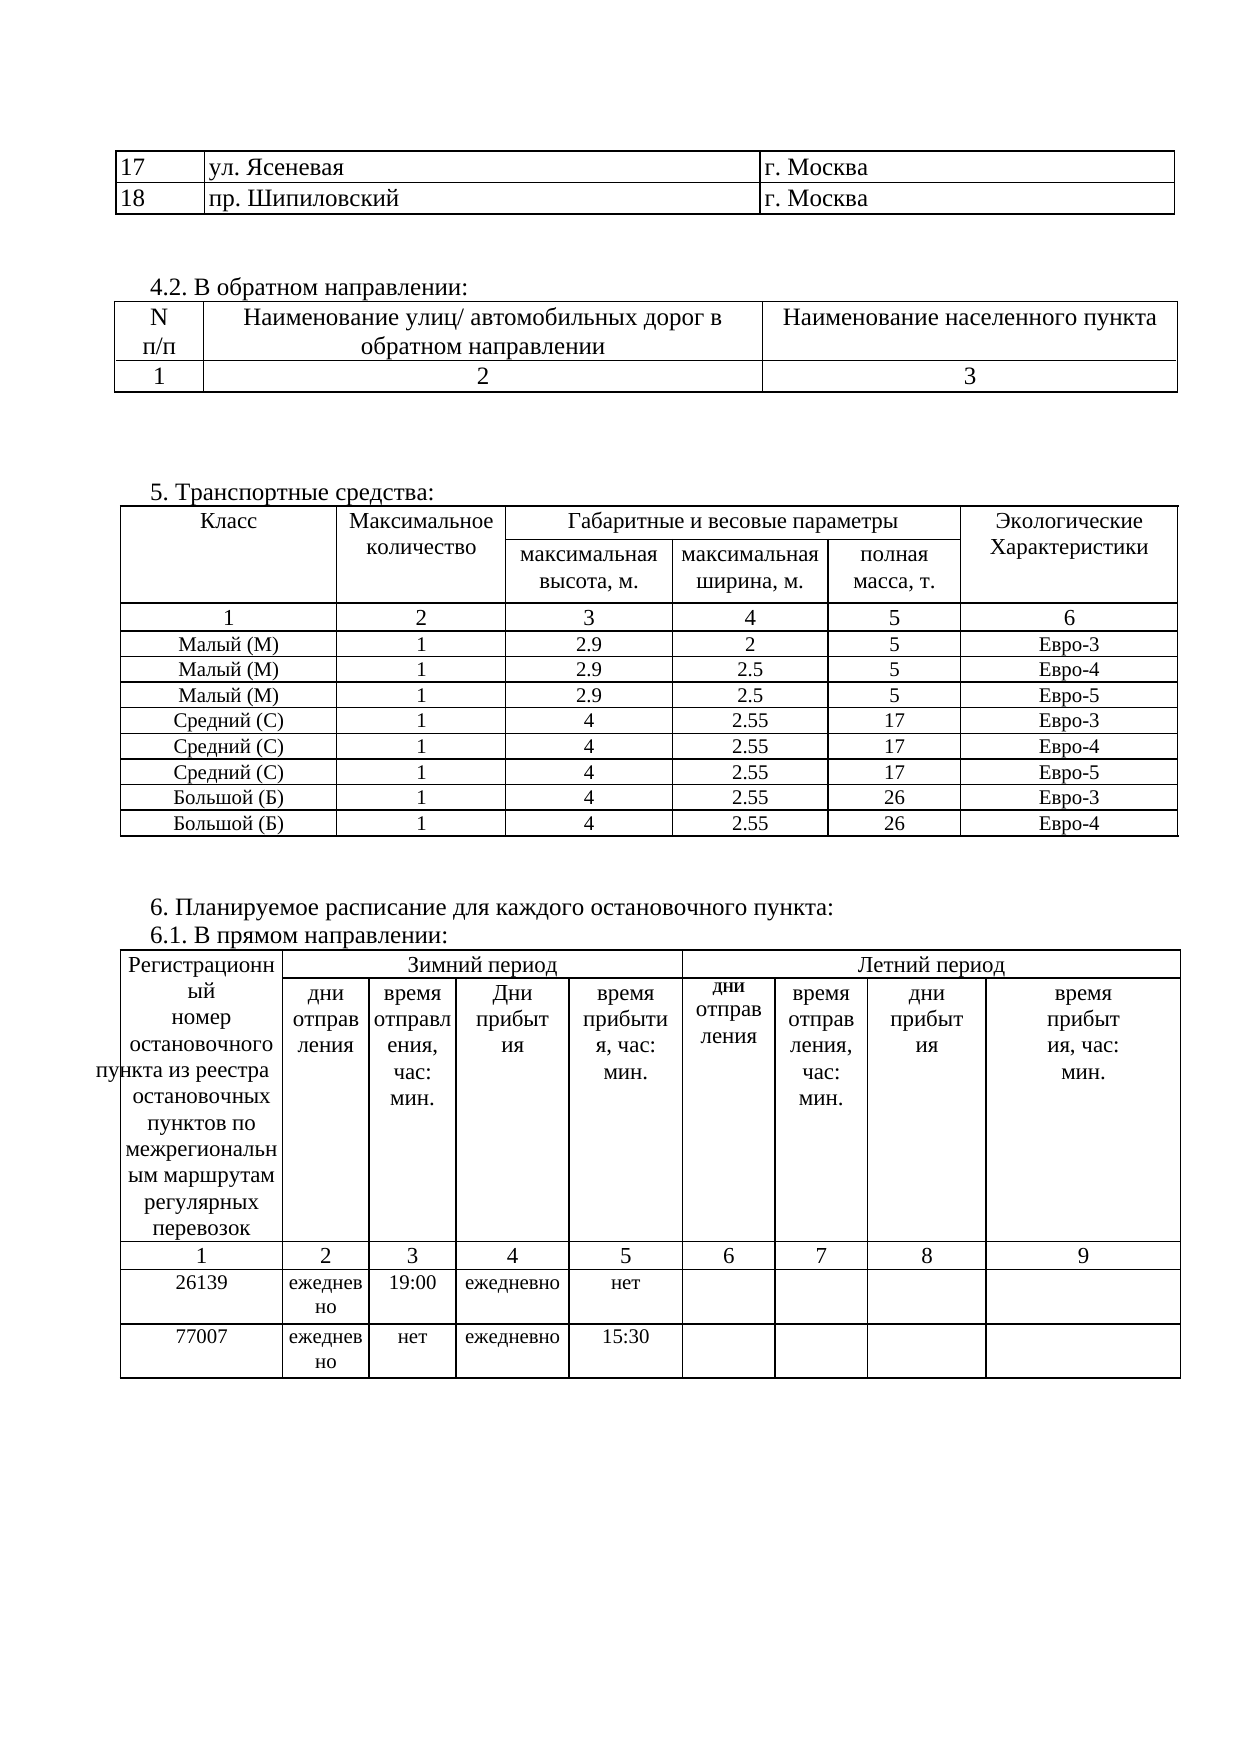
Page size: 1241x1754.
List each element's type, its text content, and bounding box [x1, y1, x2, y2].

table_cell [776, 1270, 867, 1323]
table_cell Малый (М) [121, 657, 336, 681]
table_header N п/п [115, 302, 203, 360]
table_cell Средний (С) [121, 760, 336, 784]
table_header Максимальное количество [337, 507, 505, 602]
table_cell время отправ ления, час: мин. [776, 979, 867, 1241]
table_cell Евро-4 [961, 734, 1177, 758]
table_cell дни прибыт ия [868, 979, 985, 1241]
table_cell дни отправ ления [283, 979, 368, 1241]
table_cell 2.9 [506, 657, 672, 681]
table_cell время отправл ения, час: мин. [370, 979, 455, 1241]
table_cell 2 [673, 632, 827, 656]
table_cell [683, 1325, 774, 1377]
table_cell 9 [987, 1242, 1180, 1268]
table_cell 1 [115, 361, 203, 391]
table_cell 2.55 [673, 811, 827, 835]
text 4.2. В обратном направлении: [150, 272, 1090, 301]
table_cell 4 [457, 1242, 568, 1268]
table_cell ежедневно [283, 1325, 368, 1377]
table_cell 2.55 [673, 708, 827, 732]
table_cell Евро-4 [961, 657, 1177, 681]
table_cell максимальная высота, м. [506, 540, 672, 602]
table_header Габаритные и весовые параметры [506, 507, 960, 539]
table_cell нет [370, 1325, 455, 1377]
table_cell 1 [337, 811, 505, 835]
table_cell [987, 1325, 1180, 1377]
table_cell ежедневно [457, 1270, 568, 1323]
table_header Летний период [683, 951, 1180, 977]
table_cell 17 [829, 760, 960, 784]
table_cell ежедневно [457, 1325, 568, 1377]
table_cell 2.9 [506, 632, 672, 656]
table_cell 1 [337, 708, 505, 732]
table_cell 2.55 [673, 785, 827, 809]
table_cell Евро-5 [961, 683, 1177, 707]
table_header Зимний период [283, 951, 682, 977]
table_cell 2.5 [673, 683, 827, 707]
table_cell Малый (М) [121, 683, 336, 707]
table_cell 3 [370, 1242, 455, 1268]
table_cell г. Москва [761, 152, 1174, 181]
table_cell пр. Шипиловский [205, 183, 759, 213]
table_cell Евро-3 [961, 708, 1177, 732]
table_cell [868, 1325, 985, 1377]
text 6.1. В прямом направлении: [150, 920, 1090, 949]
table_cell Евро-3 [961, 785, 1177, 809]
table_cell Евро-5 [961, 760, 1177, 784]
table_cell ДНИ отправ ления [683, 979, 774, 1241]
table_cell Дни прибыт ия [457, 979, 568, 1241]
table_cell 4 [506, 785, 672, 809]
table_header Наименование населенного пункта [763, 302, 1177, 360]
table_cell 5 [829, 604, 960, 630]
table_cell 4 [673, 604, 827, 630]
table_cell 5 [829, 657, 960, 681]
table_cell 5 [829, 632, 960, 656]
table_cell 26139 [121, 1270, 282, 1323]
table_cell Большой (Б) [121, 811, 336, 835]
table_cell 18 [117, 183, 204, 213]
table_cell Средний (С) [121, 734, 336, 758]
table_cell 1 [337, 683, 505, 707]
table_cell 3 [763, 360, 1177, 391]
table_header Класс [121, 507, 336, 602]
table_header Экологические Характеристики [961, 507, 1177, 602]
table_cell полная масса, т. [829, 540, 960, 602]
table_cell 77007 [121, 1325, 282, 1377]
table_cell ежедневно [283, 1270, 368, 1323]
table_cell 3 [506, 604, 672, 630]
table_cell [987, 1270, 1180, 1323]
table_cell Малый (М) [121, 632, 336, 656]
table_cell 2 [283, 1242, 368, 1268]
table_cell 2 [337, 604, 505, 630]
table_cell 26 [829, 785, 960, 809]
table_cell г. Москва [761, 183, 1174, 213]
table_cell 2.55 [673, 760, 827, 784]
table_cell [776, 1325, 867, 1377]
table_cell 17 [829, 708, 960, 732]
table_cell 1 [337, 734, 505, 758]
table_cell 26 [829, 811, 960, 835]
table_cell Евро-4 [961, 811, 1177, 835]
table_cell нет [570, 1270, 682, 1323]
table_cell 2 [204, 361, 762, 391]
table_cell Большой (Б) [121, 785, 336, 809]
table_cell 19:00 [370, 1270, 455, 1323]
table_cell 1 [337, 785, 505, 809]
table_cell 2.55 [673, 734, 827, 758]
table_cell 4 [506, 734, 672, 758]
table_cell 6 [961, 604, 1177, 630]
table_cell время прибыти я, час: мин. [570, 979, 682, 1241]
table_cell 8 [868, 1242, 985, 1268]
table_header Наименование улиц/ автомобильных дорог в обратном направлении [204, 302, 762, 360]
table_cell [683, 1270, 774, 1323]
table_cell 2.9 [506, 683, 672, 707]
table_cell 6 [683, 1242, 774, 1268]
table_cell Средний (С) [121, 708, 336, 732]
table_cell 15:30 [570, 1325, 682, 1377]
table_cell 4 [506, 811, 672, 835]
table_cell 4 [506, 708, 672, 732]
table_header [121, 951, 282, 1241]
table_cell [868, 1270, 985, 1323]
table_cell 1 [337, 760, 505, 784]
text 6. Планируемое расписание для каждого остановочного пункта: [150, 892, 1090, 920]
table_cell 17 [117, 152, 204, 181]
table_cell ул. Ясеневая [205, 152, 759, 181]
text 5. Транспортные средства: [150, 477, 1090, 505]
table_cell 7 [776, 1242, 867, 1268]
table_cell 5 [829, 683, 960, 707]
table_cell 4 [506, 760, 672, 784]
table_cell 1 [121, 604, 336, 630]
table_cell 1 [337, 657, 505, 681]
table_cell 1 [121, 1242, 282, 1268]
table_cell 2.5 [673, 657, 827, 681]
table_cell Евро-3 [961, 632, 1177, 656]
table_cell время прибыт ия, час: мин. [987, 979, 1180, 1241]
table_cell 1 [337, 632, 505, 656]
table_cell максимальная ширина, м. [673, 540, 827, 602]
table_cell 5 [570, 1242, 682, 1268]
table_cell 17 [829, 734, 960, 758]
